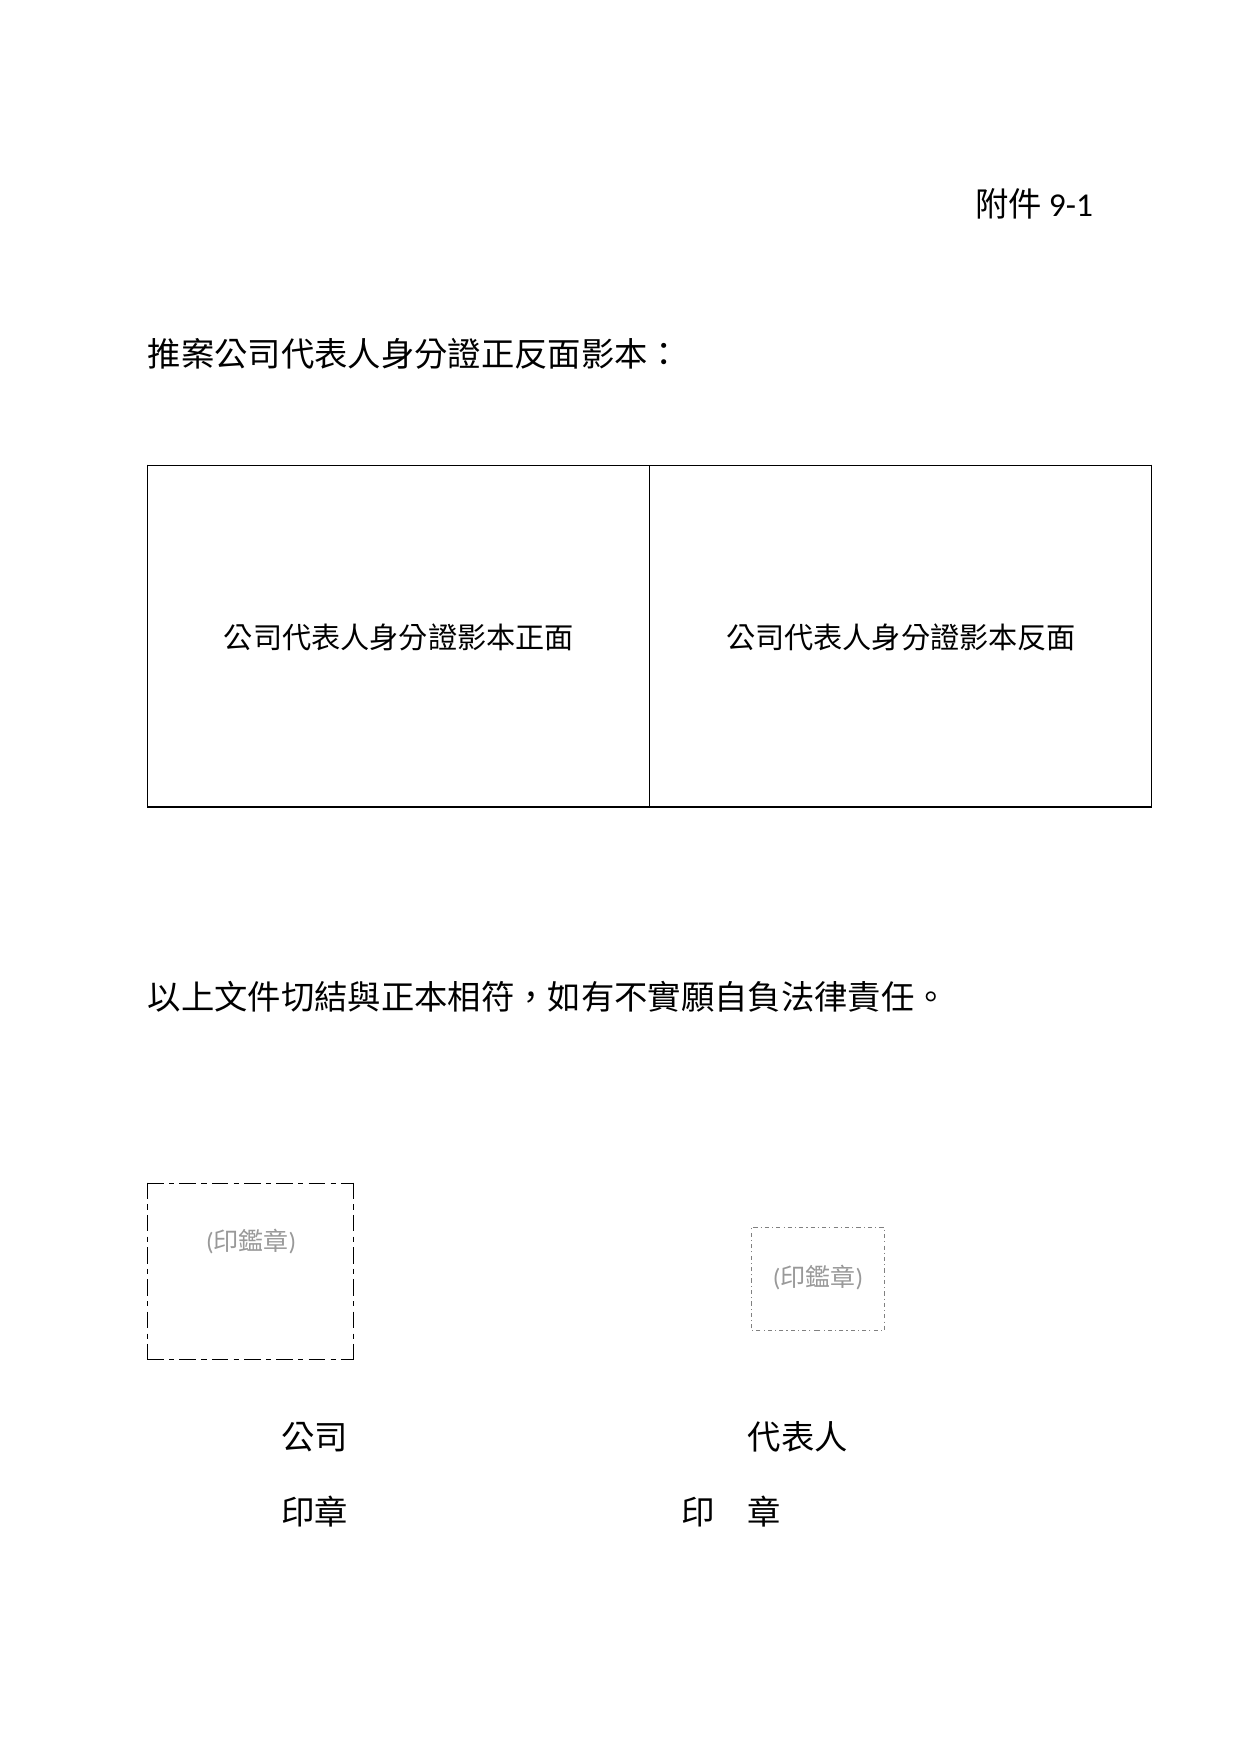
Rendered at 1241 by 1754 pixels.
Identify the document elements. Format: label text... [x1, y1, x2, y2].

table_header 公司代表人身分證影本正面 [148, 466, 649, 806]
table_header (印鑑章) [148, 1183, 354, 1359]
text 以上文件切結與正本相符，如有不實願自負法律責任。 [148, 957, 1092, 1032]
text 公司 代表人 [148, 1397, 1092, 1472]
text 附件9-1 [148, 164, 1092, 239]
text 印章 印 章 [148, 1472, 1092, 1547]
table_header 公司代表人身分證影本反面 [650, 466, 1151, 806]
text 推案公司代表人身分證正反面影本： [148, 314, 1092, 389]
